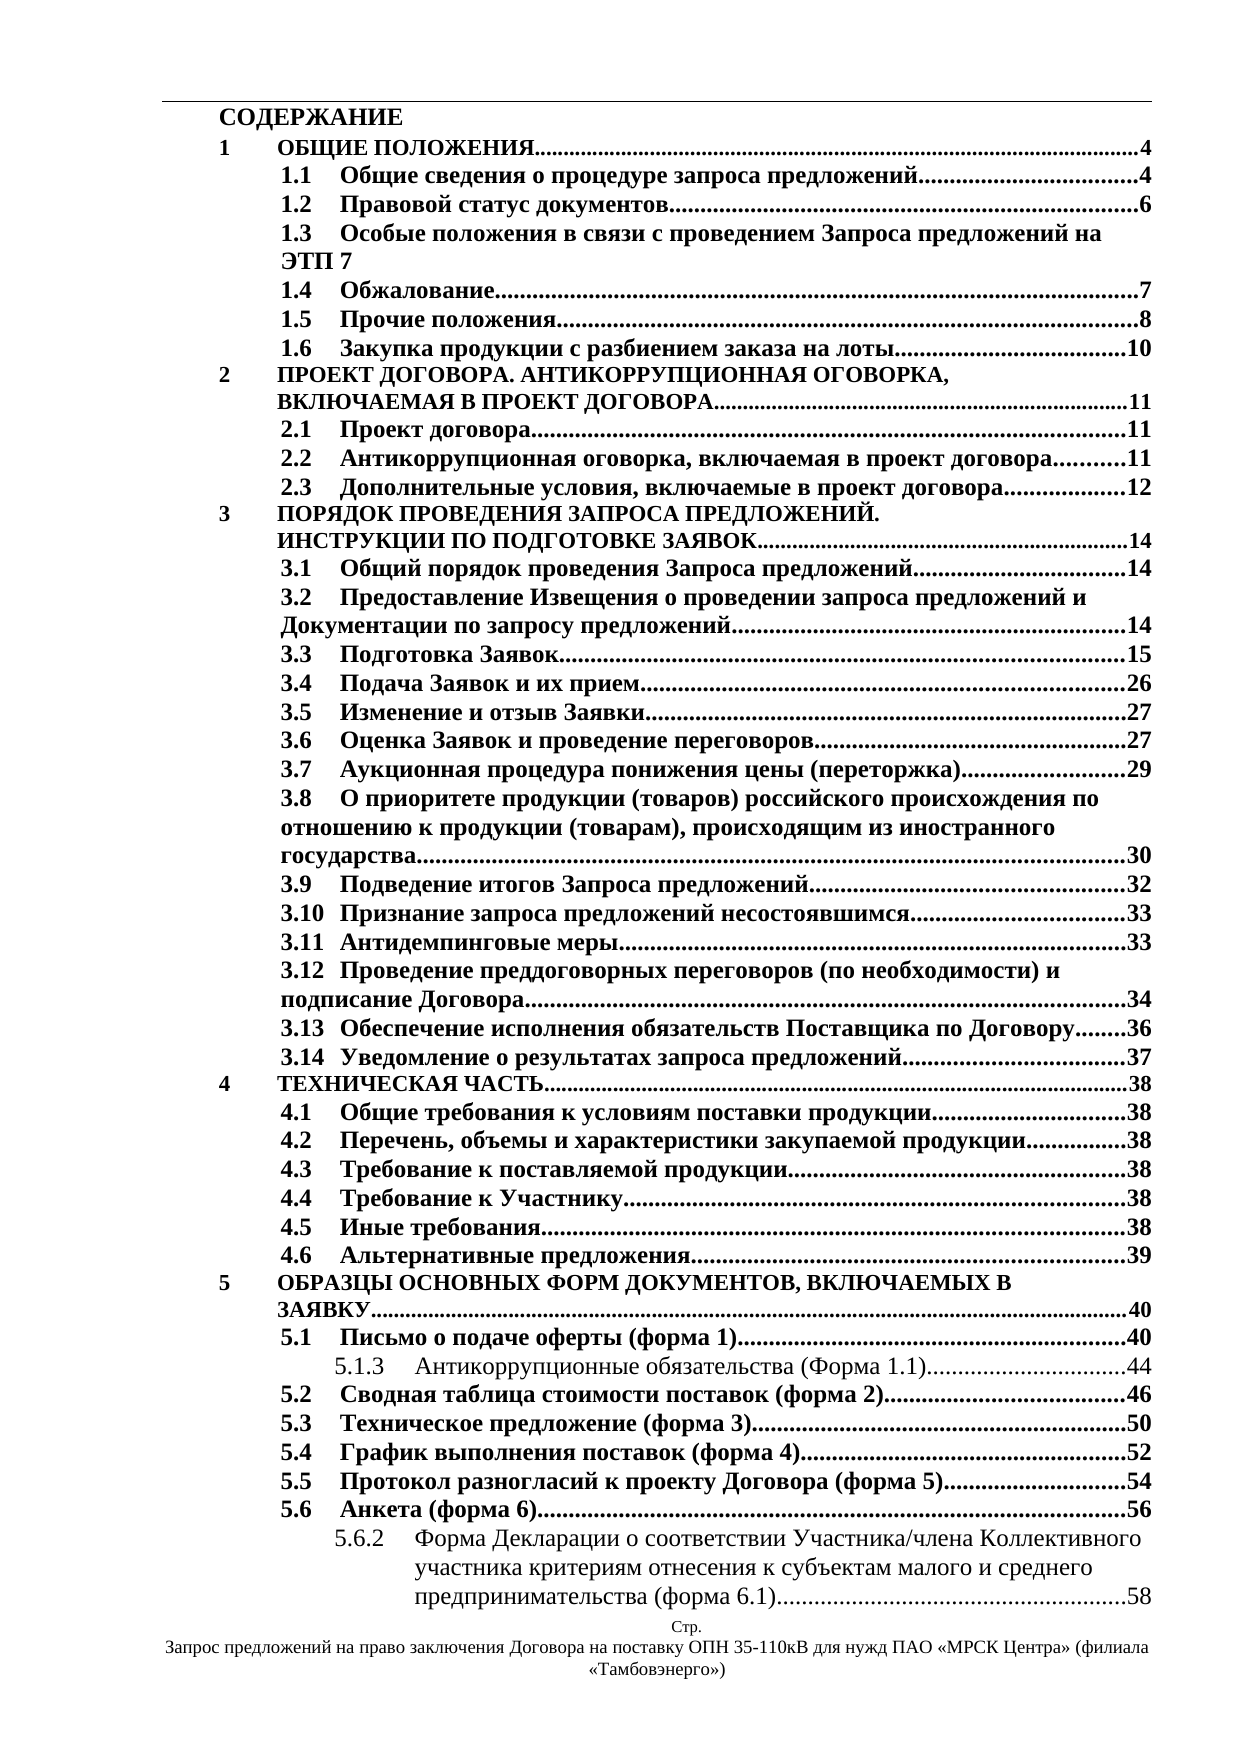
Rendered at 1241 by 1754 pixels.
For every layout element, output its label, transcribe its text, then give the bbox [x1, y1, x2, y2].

text 1.2 Правовой статус документов 6 [280, 189, 1133, 218]
text 3.4 Подача Заявок и их прием 26 [280, 668, 1133, 697]
text 3.7 Аукционная процедура понижения цены (переторжка) 29 [280, 754, 1133, 783]
text 3.11 Антидемпинговые меры 33 [280, 927, 1133, 956]
text 3.13 Обеспечение исполнения обязательств Поставщика по Договору 36 [280, 1013, 1133, 1042]
text 4.4 Требование к Участнику. 38 [280, 1183, 1133, 1212]
text 2.1 Проект договора 11 [280, 414, 1133, 443]
text 1 Общие положения 4 [218, 134, 1033, 160]
text 4.1 Общие требования к условиям поставки продукции 38 [280, 1097, 1133, 1126]
text 1.3 Особые положения в связи с проведением Запроса предложений на ЭТП 7 [280, 218, 1133, 275]
text 3.12 Проведение преддоговорных переговоров (по необходимости) и подписание Договора 34 [280, 956, 1133, 1013]
text 2.2 Антикоррупционная оговорка, включаемая в проект договора 11 [280, 443, 1133, 472]
text 5.2 Сводная таблица стоимости поставок (форма 2) 46 [280, 1379, 1133, 1408]
text 4.3 Требование к поставляемой продукции 38 [280, 1154, 1133, 1183]
text 5.3 Техническое предложение (форма 3) 50 [280, 1408, 1133, 1437]
text 5.1.3 Антикоррупционные обязательства (Форма 1.1). 44 [334, 1351, 1144, 1379]
text 4.6 Альтернативные предложения 39 [280, 1241, 1133, 1269]
text 3.3 Подготовка Заявок 15 [280, 639, 1133, 668]
text СОДЕРЖАНИЕ [218, 102, 938, 131]
text 1.5 Прочие положения 8 [280, 304, 1133, 333]
text 3.1 Общий порядок проведения Запроса предложений 14 [280, 553, 1133, 582]
text 4 Техническая часть 38 [218, 1071, 1033, 1097]
text 3.9 Подведение итогов Запроса предложений 32 [280, 869, 1133, 898]
text 5.6 Анкета (форма 6) 56 [280, 1494, 1133, 1523]
text 5 Образцы основных форм документов, включаемых в Заявку 40 [218, 1269, 1033, 1322]
text 3 Порядок проведения Запроса предложений. Инструкции по подготовке Заявок 14 [218, 500, 1033, 553]
text 1.4 Обжалование 7 [280, 275, 1133, 304]
text 3.6 Оценка Заявок и проведение переговоров 27 [280, 726, 1133, 754]
text 3.5 Изменение и отзыв Заявки 27 [280, 697, 1133, 726]
text 3.2 Предоставление Извещения о проведении запроса предложений и Документации по запросу предложений 14 [280, 582, 1133, 639]
text 3.8 О приоритете продукции (товаров) российского происхождения по отношению к продукции (товарам), происходящим из иностранного государства 30 [280, 783, 1133, 869]
text 4.2 Перечень, объемы и характеристики закупаемой продукции 38 [280, 1126, 1133, 1154]
text 2 Проект Договора. Антикоррупционная оговорка, включаемая в проект договора 11 [218, 361, 1033, 414]
text 1.1 Общие сведения о процедуре запроса предложений 4 [280, 160, 1133, 189]
text 5.5 Протокол разногласий к проекту Договора (форма 5) 54 [280, 1466, 1133, 1494]
text 4.5 Иные требования 38 [280, 1212, 1133, 1241]
text 1.6 Закупка продукции с разбиением заказа на лоты 10 [280, 333, 1133, 361]
text 2.3 Дополнительные условия, включаемые в проект договора 12 [280, 472, 1133, 500]
text 5.4 График выполнения поставок (форма 4) 52 [280, 1437, 1133, 1466]
text 5.6.2 Форма Декларации о соответствии Участника/члена Коллективного участника критериям отнесения к субъектам малого и среднего предпринимательства (форма 6.1) 58 [334, 1523, 1144, 1609]
text 3.14 Уведомление о результатах запроса предложений 37 [280, 1042, 1133, 1071]
text 5.1 Письмо о подаче оферты (форма 1) 40 [280, 1322, 1133, 1351]
text 3.10 Признание запроса предложений несостоявшимся 33 [280, 898, 1133, 927]
